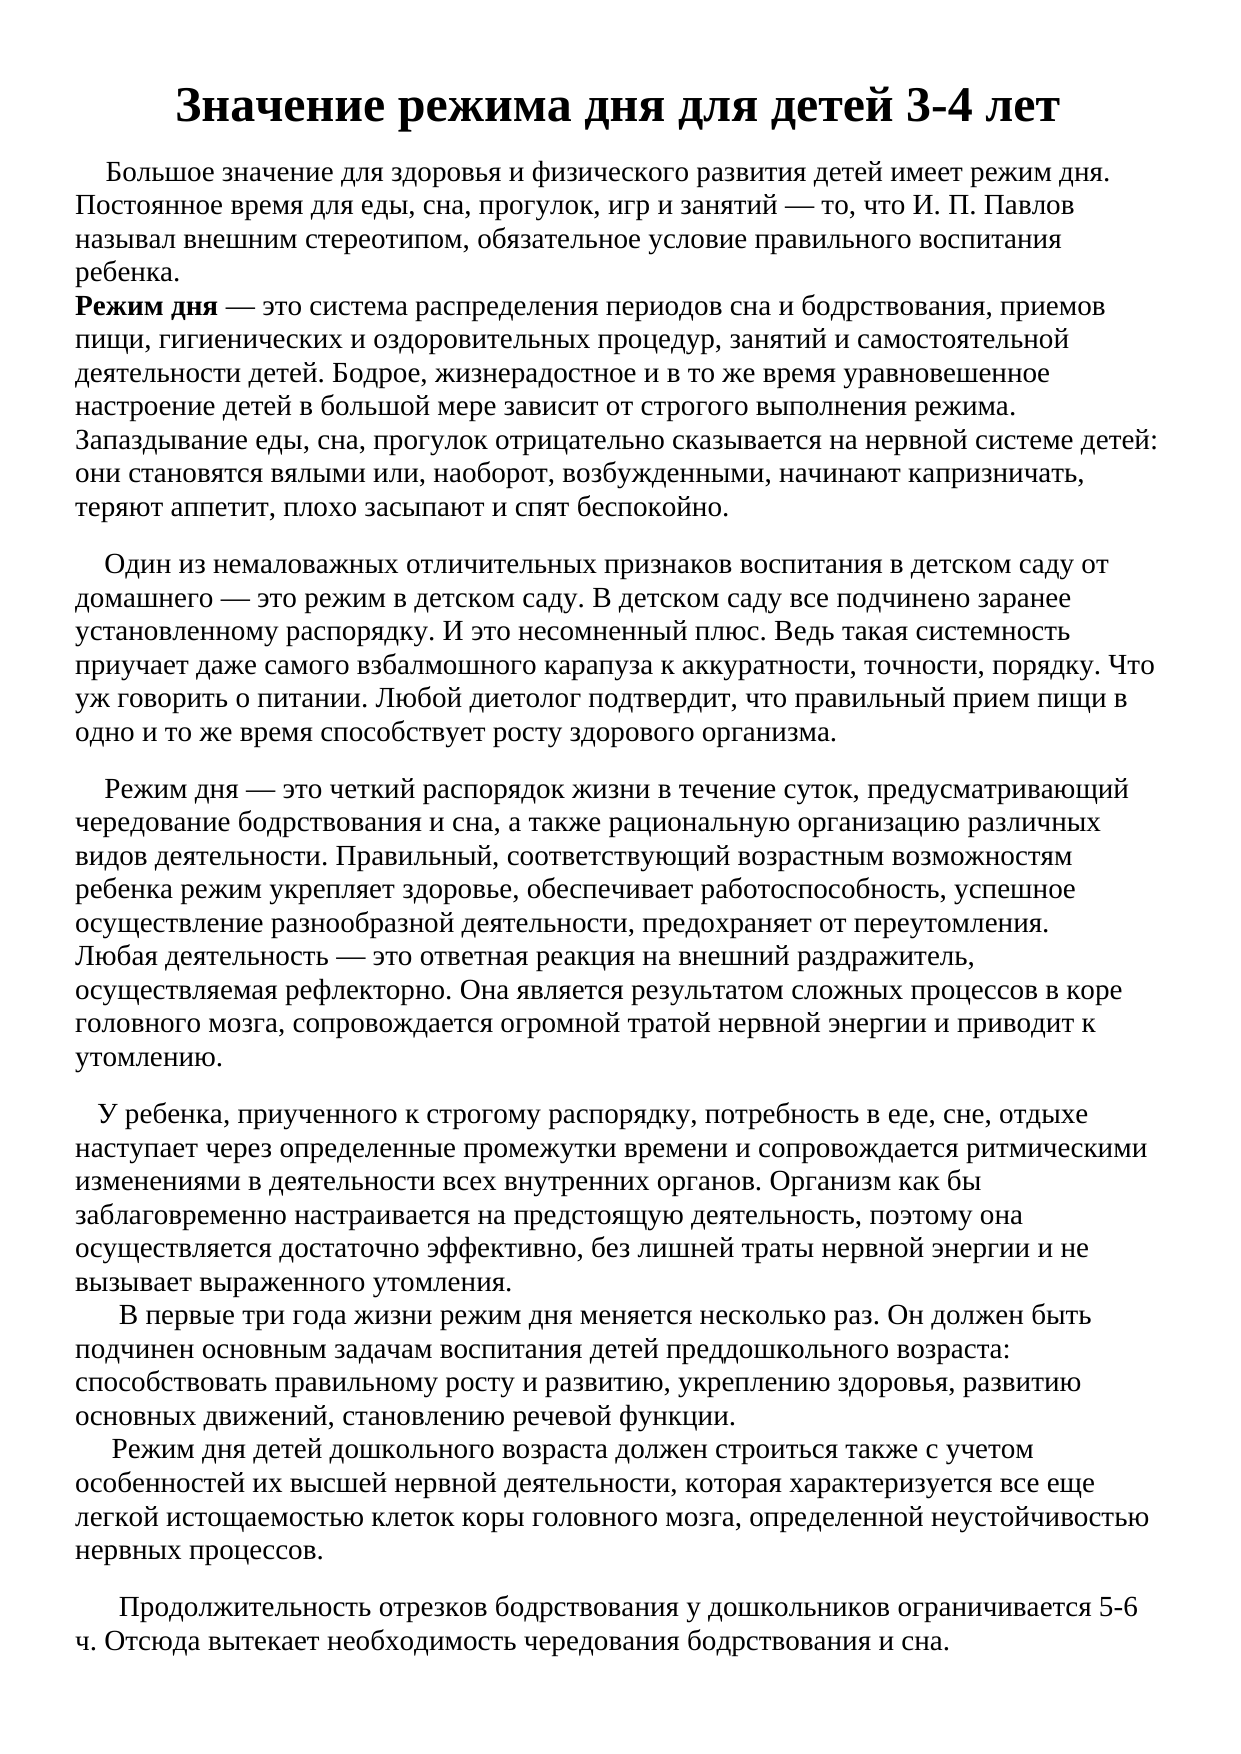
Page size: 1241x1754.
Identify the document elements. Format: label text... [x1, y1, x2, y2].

text Режим дня детей дошкольного возраста должен строиться также с учетом особенностей их высшей нервной деятельности, которая характеризуется все еще легкой истощаемостью клеток коры головного мозга, определенной неустойчивостью нервных процессов. [75, 1432, 1165, 1566]
text Значение режима дня для детей 3-4 лет [75, 75, 1165, 132]
text У ребенка, приученного к строгому распорядку, потребность в еде, сне, отдыхе наступает через определенные промежутки времени и сопровождается ритмическими изменениями в деятельности всех внутренних органов. Организм как бы заблаговременно настраивается на предстоящую деятельность, поэтому она осуществляется достаточно эффективно, без лишней траты нервной энергии и не вызывает выраженного утомления. [75, 1096, 1165, 1297]
text Большое значение для здоровья и физического развития детей имеет режим дня. Постоянное время для еды, сна, прогулок, игр и занятий — то, что И. П. Павлов называл внешним стереотипом, обязательное условие правильного воспитания ребенка. [75, 154, 1165, 288]
text Продолжительность отрезков бодрствования у дошкольников ограничивается 5-6 ч. Отсюда вытекает необходимость чередования бодрствования и сна. [75, 1589, 1165, 1656]
text Один из немаловажных отличительных признаков воспитания в детском саду от домашнего — это режим в детском саду. В детском саду все подчинено заранее установленному распорядку. И это несомненный плюс. Ведь такая системность приучает даже самого взбалмошного карапуза к аккуратности, точности, порядку. Что уж говорить о питании. Любой диетолог подтвердит, что правильный прием пищи в одно и то же время способствует росту здорового организма. [75, 546, 1165, 747]
text Режим дня — это система распределения периодов сна и бодрствования, приемов пищи, гигиенических и оздоровительных процедур, занятий и самостоятельной деятельности детей. Бодрое, жизнерадостное и в то же время уравновешенное настроение детей в большой мере зависит от строгого выполнения режима. Запаздывание еды, сна, прогулок отрицательно сказывается на нервной системе детей: они становятся вялыми или, наоборот, возбужденными, начинают капризничать, теряют аппетит, плохо засыпают и спят беспокойно. [75, 288, 1165, 523]
text Любая деятельность — это ответная реакция на внешний раздражитель, осуществляемая рефлекторно. Она является результатом сложных процессов в коре головного мозга, сопровождается огромной тратой нервной энергии и приводит к утомлению. [75, 938, 1165, 1073]
text В первые три года жизни режим дня меняется несколько раз. Он должен быть подчинен основным задачам воспитания детей преддошкольного возраста: способствовать правильному росту и развитию, укреплению здоровья, развитию основных движений, становлению речевой функции. [75, 1297, 1165, 1432]
text Режим дня — это четкий распорядок жизни в течение суток, предусматривающий чередование бодрствования и сна, а также рациональную организацию различных видов деятельности. Правильный, соответствующий возрастным возможностям ребенка режим укрепляет здоровье, обеспечивает работоспособность, успешное осуществление разнообразной деятельности, предохраняет от переутомления. [75, 771, 1165, 938]
